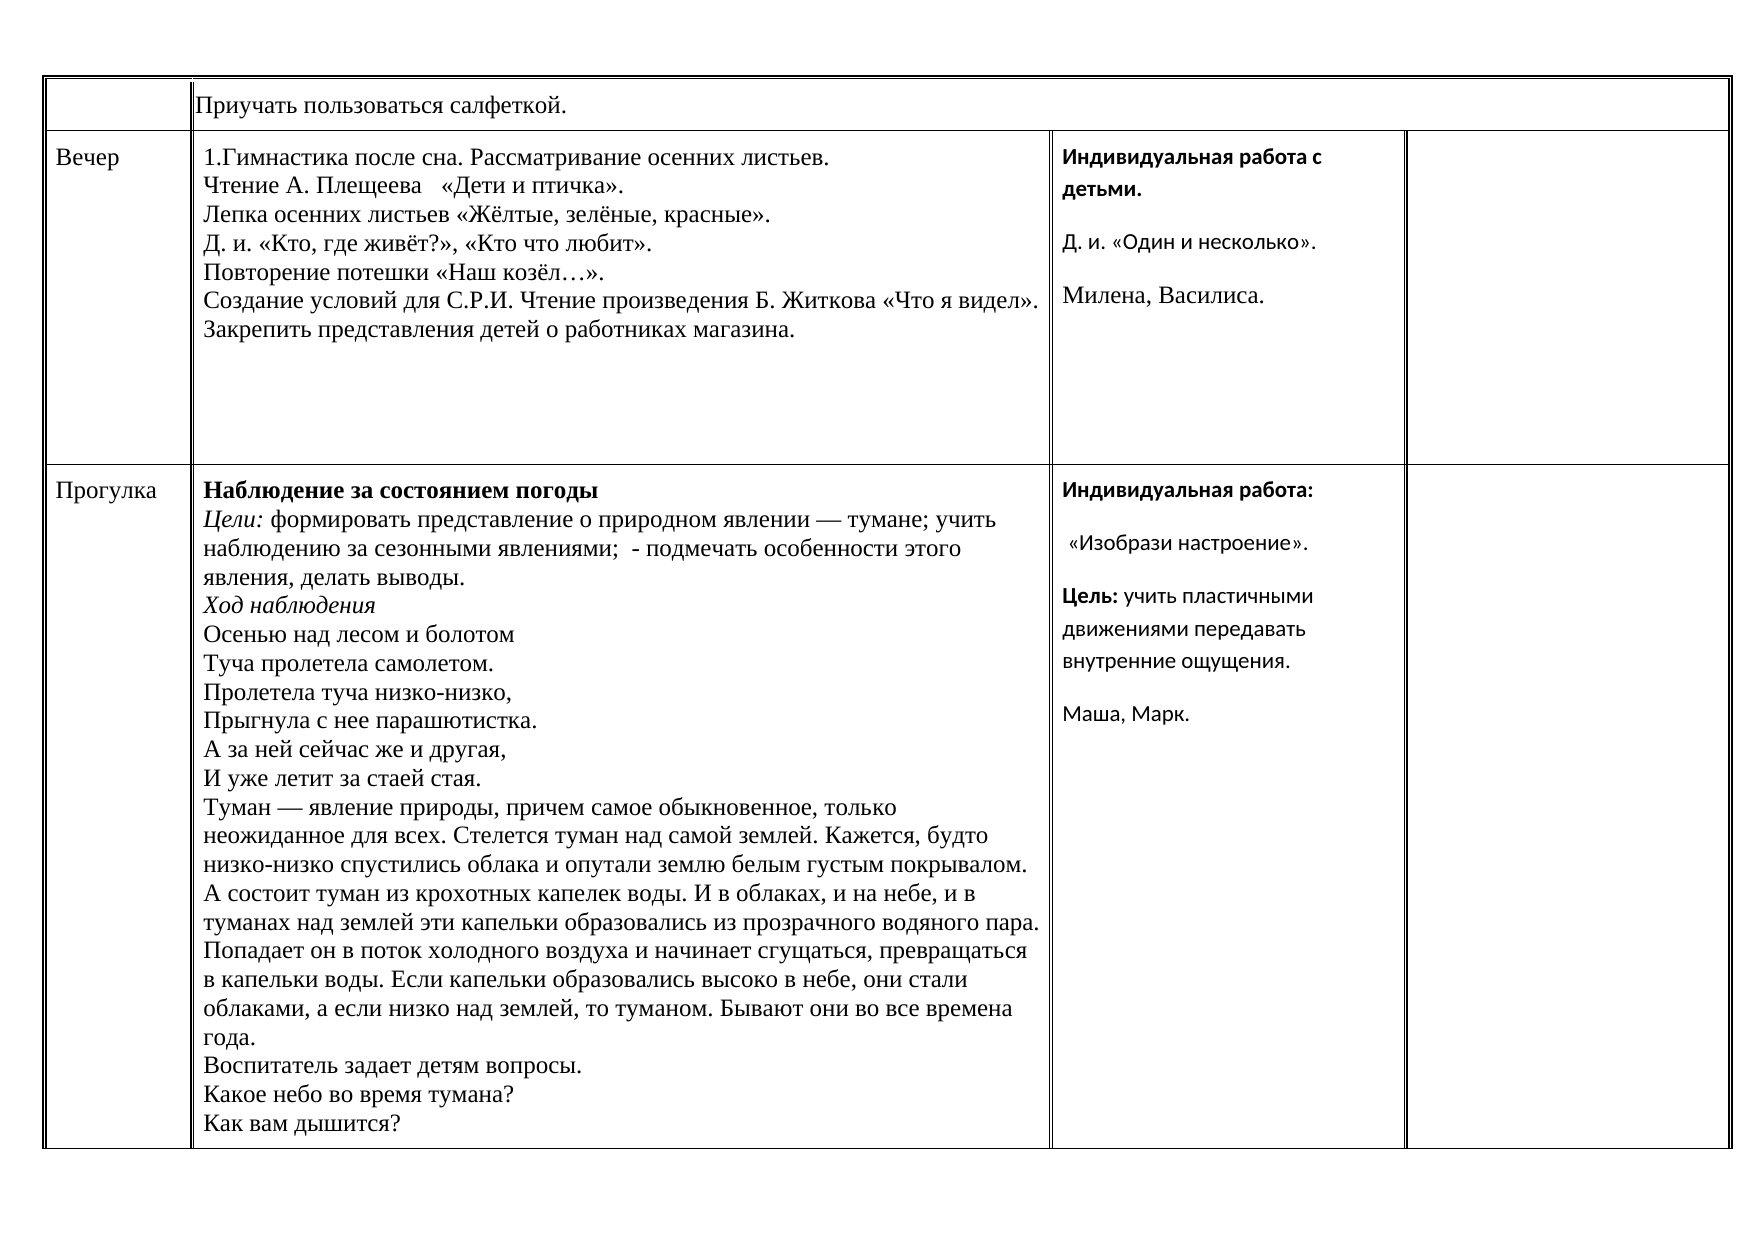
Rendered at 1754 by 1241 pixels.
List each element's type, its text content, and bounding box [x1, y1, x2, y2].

table_cell Индивидуальная работа с детьми. Д. и. «Один и несколько». Милена, Василиса. [1053, 131, 1404, 463]
table_cell Прогулка [47, 465, 190, 1148]
table_cell 1.Гимнастика после сна. Рассматривание осенних листьев. Чтение А. Плещеева «Дети и птичка». Лепка осенних листьев «Жёлтые, зелёные, красные». Д. и. «Кто, где живёт?», «Кто что любит». Повторение потешки «Наш козёл…». Создание условий для С.Р.И. Чтение произведения Б. Житкова «Что я видел». Закрепить представления детей о работниках магазина. [194, 131, 1049, 463]
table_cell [192, 77, 1729, 130]
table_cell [47, 79, 192, 130]
table_cell Вечер [47, 131, 190, 463]
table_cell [194, 465, 1049, 1148]
table_cell [1408, 465, 1728, 1148]
table_cell [1408, 131, 1728, 463]
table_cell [1053, 465, 1404, 1148]
